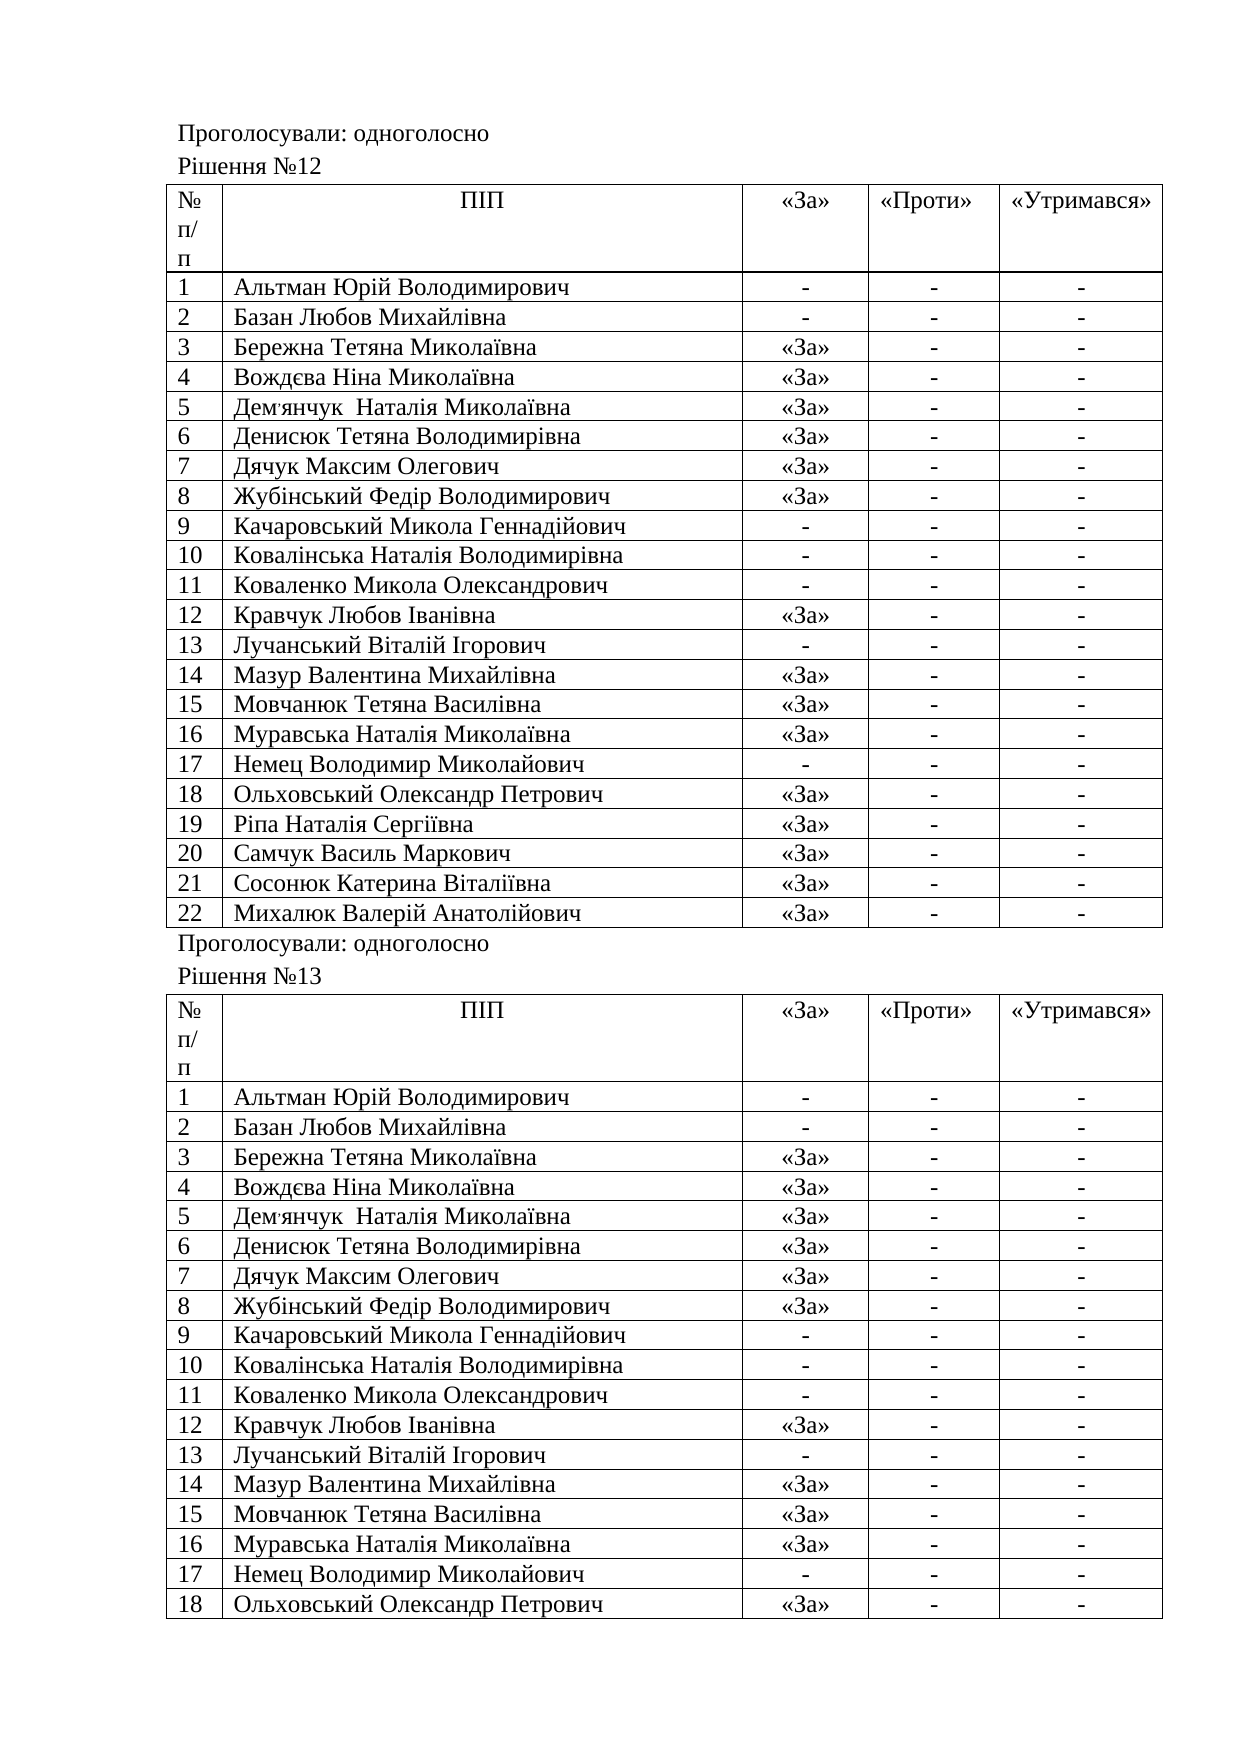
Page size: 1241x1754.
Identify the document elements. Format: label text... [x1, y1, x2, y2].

table_cell Сосонюк Катерина Віталіївна [223, 868, 742, 897]
table_cell - [869, 1589, 999, 1617]
table_cell «За» [743, 332, 868, 361]
table_header «Проти» [869, 995, 999, 1081]
table_cell - [743, 1321, 868, 1349]
table_cell Мовчанюк Тетяна Василівна [223, 690, 742, 718]
table_cell - [869, 332, 999, 361]
text Рішення №12 [177, 151, 1152, 180]
table_cell 21 [167, 868, 222, 897]
table_cell «За» [743, 1172, 868, 1200]
table_cell «За» [743, 1261, 868, 1290]
table_cell «За» [743, 809, 868, 837]
table_cell - [869, 511, 999, 539]
table_cell - [1000, 392, 1162, 420]
table_cell - [1000, 690, 1162, 718]
text Рішення №13 [177, 961, 1152, 990]
table_cell Михалюк Валерій Анатолійович [223, 898, 742, 927]
table_cell - [1000, 1321, 1162, 1349]
table_cell 10 [167, 1350, 222, 1379]
table_cell «За» [743, 779, 868, 808]
table_cell - [869, 839, 999, 867]
table_cell - [1000, 1082, 1162, 1111]
table_cell 7 [167, 451, 222, 480]
table_cell 12 [167, 600, 222, 629]
table_cell 13 [167, 1440, 222, 1468]
table_cell - [869, 302, 999, 331]
table_cell Лучанський Віталій Ігорович [223, 630, 742, 659]
table_cell - [869, 690, 999, 718]
table_cell «За» [743, 362, 868, 391]
table_cell - [1000, 749, 1162, 778]
table_cell Кравчук Любов Іванівна [223, 600, 742, 629]
table_cell - [1000, 1201, 1162, 1230]
table_cell Вождєва Ніна Миколаївна [223, 362, 742, 391]
table_cell 6 [167, 1231, 222, 1260]
table_cell «За» [743, 1291, 868, 1319]
table_header ПІП [223, 995, 742, 1081]
table_cell - [743, 1440, 868, 1468]
table_cell - [1000, 809, 1162, 837]
table_cell - [1000, 1350, 1162, 1379]
table_cell - [1000, 1559, 1162, 1588]
table_cell «За» [743, 1231, 868, 1260]
table_cell 14 [167, 1470, 222, 1498]
table_cell «За» [743, 1529, 868, 1558]
table_cell Альтман Юрій Володимирович [223, 273, 742, 301]
table_cell «За» [743, 1410, 868, 1439]
table_cell 9 [167, 511, 222, 539]
table_header «Утримався» [1000, 185, 1162, 271]
table_header «Утримався» [1000, 995, 1162, 1081]
table_header «За» [743, 185, 868, 271]
table_cell - [869, 570, 999, 599]
table_cell - [743, 570, 868, 599]
table_cell - [1000, 570, 1162, 599]
table_cell Вождєва Ніна Миколаївна [223, 1172, 742, 1200]
table_cell Кравчук Любов Іванівна [223, 1410, 742, 1439]
table_cell - [869, 660, 999, 688]
table_cell 20 [167, 839, 222, 867]
table_cell - [869, 868, 999, 897]
table_cell - [1000, 868, 1162, 897]
table_cell - [743, 273, 868, 301]
table_cell - [869, 421, 999, 450]
table_cell - [1000, 719, 1162, 748]
table_cell - [1000, 1261, 1162, 1290]
table_cell 3 [167, 332, 222, 361]
table_cell - [869, 1231, 999, 1260]
table_cell «За» [743, 660, 868, 688]
table_cell - [869, 749, 999, 778]
table_cell «За» [743, 600, 868, 629]
table_cell 4 [167, 362, 222, 391]
table_cell - [1000, 1470, 1162, 1498]
table_cell 11 [167, 570, 222, 599]
table_cell 13 [167, 630, 222, 659]
table_header «За» [743, 995, 868, 1081]
table_cell - [743, 541, 868, 569]
table_cell «За» [743, 1201, 868, 1230]
table_cell - [743, 1380, 868, 1409]
table_cell Мазур Валентина Михайлівна [223, 1470, 742, 1498]
table_cell «За» [743, 690, 868, 718]
table_cell - [1000, 273, 1162, 301]
table_cell - [1000, 1589, 1162, 1617]
table_header ПІП [223, 185, 742, 271]
table_cell - [869, 809, 999, 837]
table_cell 8 [167, 481, 222, 510]
table_cell 3 [167, 1142, 222, 1171]
table_cell Мазур Валентина Михайлівна [223, 660, 742, 688]
table_cell 17 [167, 749, 222, 778]
table_cell «За» [743, 1589, 868, 1617]
table_cell 15 [167, 1499, 222, 1528]
table_cell «За» [743, 898, 868, 927]
table_cell 14 [167, 660, 222, 688]
table_cell 2 [167, 1112, 222, 1141]
table_cell - [1000, 481, 1162, 510]
text Проголосували: одноголосно [177, 118, 1152, 147]
table_cell - [869, 1112, 999, 1141]
table_cell «За» [743, 451, 868, 480]
table_cell - [869, 1350, 999, 1379]
table_cell Бережна Тетяна Миколаївна [223, 1142, 742, 1171]
table_cell - [869, 1201, 999, 1230]
table_cell - [1000, 421, 1162, 450]
table_cell 10 [167, 541, 222, 569]
table_cell - [869, 1470, 999, 1498]
table_cell Качаровський Микола Геннадійович [223, 511, 742, 539]
table_cell - [743, 1559, 868, 1588]
table_cell - [1000, 1231, 1162, 1260]
table_cell 6 [167, 421, 222, 450]
table_cell 18 [167, 779, 222, 808]
table_cell - [869, 898, 999, 927]
table_cell Жубінський Федір Володимирович [223, 1291, 742, 1319]
table_cell - [1000, 1142, 1162, 1171]
table_cell - [743, 1112, 868, 1141]
table_cell Немец Володимир Миколайович [223, 749, 742, 778]
table_cell - [1000, 779, 1162, 808]
table_cell 2 [167, 302, 222, 331]
table_cell «За» [743, 1142, 868, 1171]
table_cell «За» [743, 719, 868, 748]
table_cell - [743, 630, 868, 659]
table_cell - [1000, 332, 1162, 361]
table_cell - [1000, 600, 1162, 629]
text Проголосували: одноголосно [177, 928, 1152, 957]
table_cell Базан Любов Михайлівна [223, 302, 742, 331]
table_cell Коваленко Микола Олександрович [223, 570, 742, 599]
table_cell - [1000, 898, 1162, 927]
table_cell 19 [167, 809, 222, 837]
table_cell - [869, 481, 999, 510]
table_cell Мовчанюк Тетяна Василівна [223, 1499, 742, 1528]
table_cell - [1000, 630, 1162, 659]
table_cell 17 [167, 1559, 222, 1588]
table_cell - [869, 1082, 999, 1111]
table_cell - [869, 1529, 999, 1558]
table_cell Денисюк Тетяна Володимирівна [223, 421, 742, 450]
table_cell - [1000, 1410, 1162, 1439]
table_cell Ковалінська Наталія Володимирівна [223, 1350, 742, 1379]
table_cell - [869, 541, 999, 569]
table_cell Немец Володимир Миколайович [223, 1559, 742, 1588]
table_cell - [869, 1291, 999, 1319]
table_cell - [1000, 1112, 1162, 1141]
table_cell 4 [167, 1172, 222, 1200]
table_cell - [1000, 362, 1162, 391]
table_cell 1 [167, 273, 222, 301]
table_cell 5 [167, 1201, 222, 1230]
table_cell 16 [167, 719, 222, 748]
table_cell - [1000, 1529, 1162, 1558]
table_cell - [869, 719, 999, 748]
table_cell Денисюк Тетяна Володимирівна [223, 1231, 742, 1260]
table_cell 1 [167, 1082, 222, 1111]
table_header «Проти» [869, 185, 999, 271]
table_cell «За» [743, 421, 868, 450]
table_cell - [743, 511, 868, 539]
table_cell - [1000, 451, 1162, 480]
table_cell 18 [167, 1589, 222, 1617]
table_cell «За» [743, 839, 868, 867]
table_cell Жубінський Федір Володимирович [223, 481, 742, 510]
table_cell Дем,янчук Наталія Миколаївна [223, 1201, 742, 1230]
table_cell - [743, 1350, 868, 1379]
table_cell - [1000, 1440, 1162, 1468]
table_cell Ольховський Олександр Петрович [223, 1589, 742, 1617]
table_cell 12 [167, 1410, 222, 1439]
table_cell - [1000, 1380, 1162, 1409]
table_cell Ріпа Наталія Сергіївна [223, 809, 742, 837]
table_cell Базан Любов Михайлівна [223, 1112, 742, 1141]
table_cell Лучанський Віталій Ігорович [223, 1440, 742, 1468]
table_cell Муравська Наталія Миколаївна [223, 719, 742, 748]
table_cell - [869, 1410, 999, 1439]
table_cell Ольховський Олександр Петрович [223, 779, 742, 808]
table_cell 22 [167, 898, 222, 927]
table_cell 9 [167, 1321, 222, 1349]
table_cell Муравська Наталія Миколаївна [223, 1529, 742, 1558]
table_cell - [1000, 1291, 1162, 1319]
table_cell Альтман Юрій Володимирович [223, 1082, 742, 1111]
table_cell Бережна Тетяна Миколаївна [223, 332, 742, 361]
table_cell - [869, 392, 999, 420]
table_cell «За» [743, 392, 868, 420]
table_cell Коваленко Микола Олександрович [223, 1380, 742, 1409]
table_cell «За» [743, 481, 868, 510]
table_cell - [869, 1142, 999, 1171]
table_cell 7 [167, 1261, 222, 1290]
table_header № п/п [167, 185, 222, 271]
table_cell - [869, 1261, 999, 1290]
table_cell Дячук Максим Олегович [223, 451, 742, 480]
table_cell Самчук Василь Маркович [223, 839, 742, 867]
table_cell 11 [167, 1380, 222, 1409]
table_cell 5 [167, 392, 222, 420]
table_cell - [869, 779, 999, 808]
table_cell - [869, 1172, 999, 1200]
table_cell - [1000, 1172, 1162, 1200]
table_cell - [1000, 839, 1162, 867]
table_cell - [743, 1082, 868, 1111]
table_cell - [869, 1559, 999, 1588]
table_cell - [743, 302, 868, 331]
table_cell - [869, 273, 999, 301]
table_cell - [869, 1380, 999, 1409]
table_cell - [869, 600, 999, 629]
table_header № п/п [167, 995, 222, 1081]
table_cell 8 [167, 1291, 222, 1319]
table_cell Ковалінська Наталія Володимирівна [223, 541, 742, 569]
table_cell - [1000, 541, 1162, 569]
table_cell - [869, 1321, 999, 1349]
table_cell Дем,янчук Наталія Миколаївна [223, 392, 742, 420]
table_cell - [1000, 302, 1162, 331]
table_cell 16 [167, 1529, 222, 1558]
table_cell - [743, 749, 868, 778]
table_cell - [1000, 1499, 1162, 1528]
table_cell - [1000, 660, 1162, 688]
table_cell Дячук Максим Олегович [223, 1261, 742, 1290]
table_cell - [869, 451, 999, 480]
table_cell - [869, 1499, 999, 1528]
table_cell «За» [743, 868, 868, 897]
table_cell 15 [167, 690, 222, 718]
table_cell Качаровський Микола Геннадійович [223, 1321, 742, 1349]
table_cell - [869, 362, 999, 391]
table_cell «За» [743, 1499, 868, 1528]
table_cell «За» [743, 1470, 868, 1498]
table_cell - [869, 630, 999, 659]
table_cell - [869, 1440, 999, 1468]
table_cell - [1000, 511, 1162, 539]
